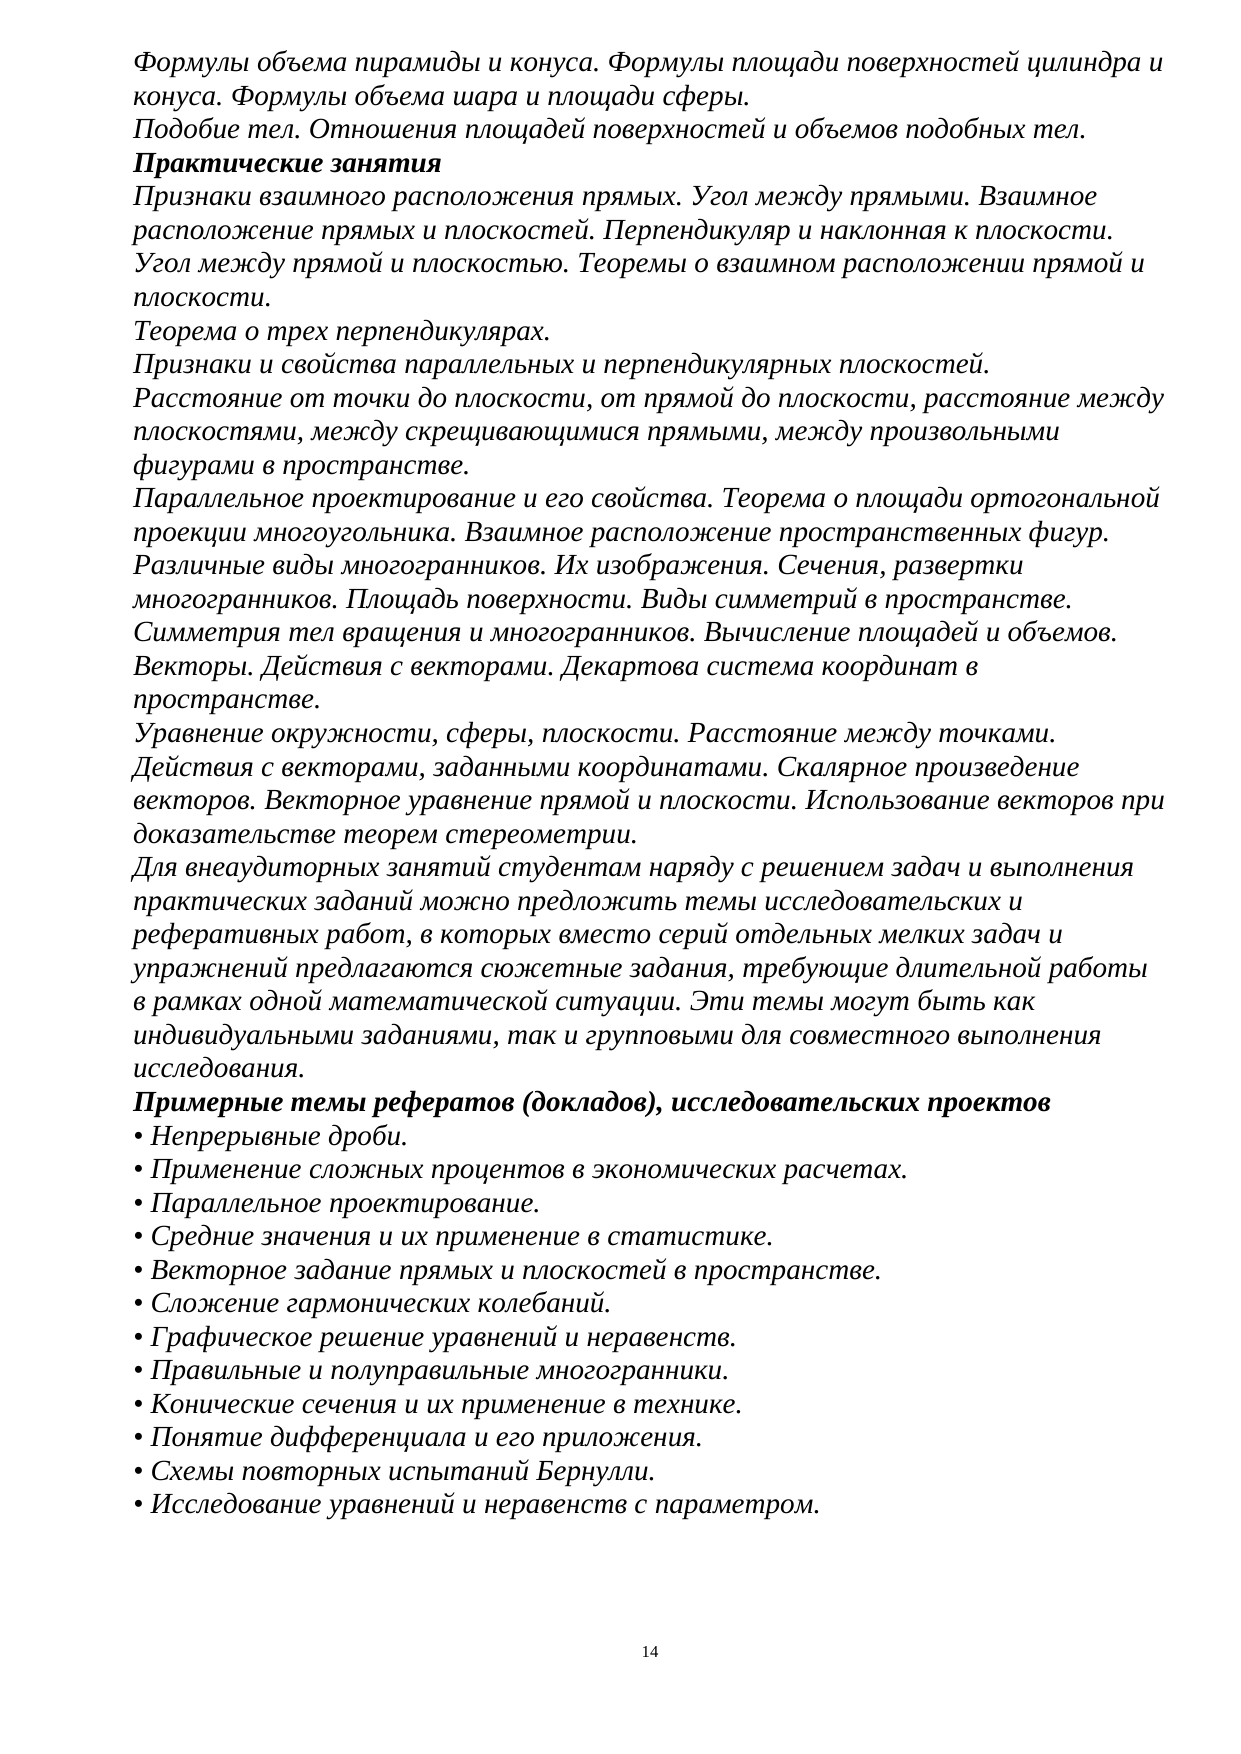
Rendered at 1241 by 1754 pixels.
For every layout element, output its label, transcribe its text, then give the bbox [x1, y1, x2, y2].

text Подобие тел. Отношения площадей поверхностей и объемов подобных тел. [133, 111, 1167, 145]
text • Правильные и полуправильные многогранники. [133, 1352, 1167, 1386]
text практических заданий можно предложить темы исследовательских и реферативных работ, в которых вместо серий отдельных мелких задач и упражнений предлагаются сюжетные задания, требующие длительной работы в рамках одной математической ситуации. Эти темы могут быть как индивидуальными заданиями, так и групповыми для совместного выполнения исследования. [133, 883, 1167, 1084]
text Векторы. Действия с векторами. Декартова система координат в пространстве. [133, 648, 1167, 715]
text • Сложение гармонических колебаний. [133, 1285, 1167, 1319]
text Практические занятия [133, 145, 1167, 178]
text расположение прямых и плоскостей. Перпендикуляр и наклонная к плоскости. Угол между прямой и плоскостью. Теоремы о взаимном расположении прямой и плоскости. [133, 212, 1167, 313]
text • Конические сечения и их применение в технике. [133, 1386, 1167, 1419]
text Признаки взаимного расположения прямых. Угол между прямыми. Взаимное [133, 178, 1167, 212]
text Параллельное проектирование и его свойства. Теорема о площади ортогональной [133, 480, 1167, 514]
text • Параллельное проектирование. [133, 1185, 1167, 1218]
text Расстояние от точки до плоскости, от прямой до плоскости, расстояние между [133, 380, 1167, 413]
text Формулы объема пирамиды и конуса. Формулы площади поверхностей цилиндра и конуса. Формулы объема шара и площади сферы. [133, 44, 1167, 111]
text • Векторное задание прямых и плоскостей в пространстве. [133, 1252, 1167, 1285]
text • Графическое решение уравнений и неравенств. [133, 1319, 1167, 1352]
text Признаки и свойства параллельных и перпендикулярных плоскостей. [133, 346, 1167, 380]
text • Непрерывные дроби. [133, 1118, 1167, 1151]
text Различные виды многогранников. Их изображения. Сечения, развертки многогранников. Площадь поверхности. Виды симметрий в пространстве. Симметрия тел вращения и многогранников. Вычисление площадей и объемов. [133, 547, 1167, 648]
text Теорема о трех перпендикулярах. [133, 313, 1167, 346]
text • Понятие дифференциала и его приложения. [133, 1419, 1167, 1453]
text Уравнение окружности, сферы, плоскости. Расстояние между точками. Действия с векторами, заданными координатами. Скалярное произведение векторов. Векторное уравнение прямой и плоскости. Использование векторов при доказательстве теорем стереометрии. [133, 715, 1167, 849]
text проекции многоугольника. Взаимное расположение пространственных фигур. [133, 514, 1167, 547]
text • Применение сложных процентов в экономических расчетах. [133, 1151, 1167, 1185]
text Примерные темы рефератов (докладов), исследовательских проектов [133, 1084, 1167, 1118]
text • Средние значения и их применение в статистике. [133, 1218, 1167, 1252]
text Для внеаудиторных занятий студентам наряду с решением задач и выполнения [133, 849, 1167, 883]
text • Исследование уравнений и неравенств с параметром. [133, 1487, 1167, 1520]
text • Схемы повторных испытаний Бернулли. [133, 1453, 1167, 1487]
text плоскостями, между скрещивающимися прямыми, между произвольными фигурами в пространстве. [133, 413, 1167, 480]
